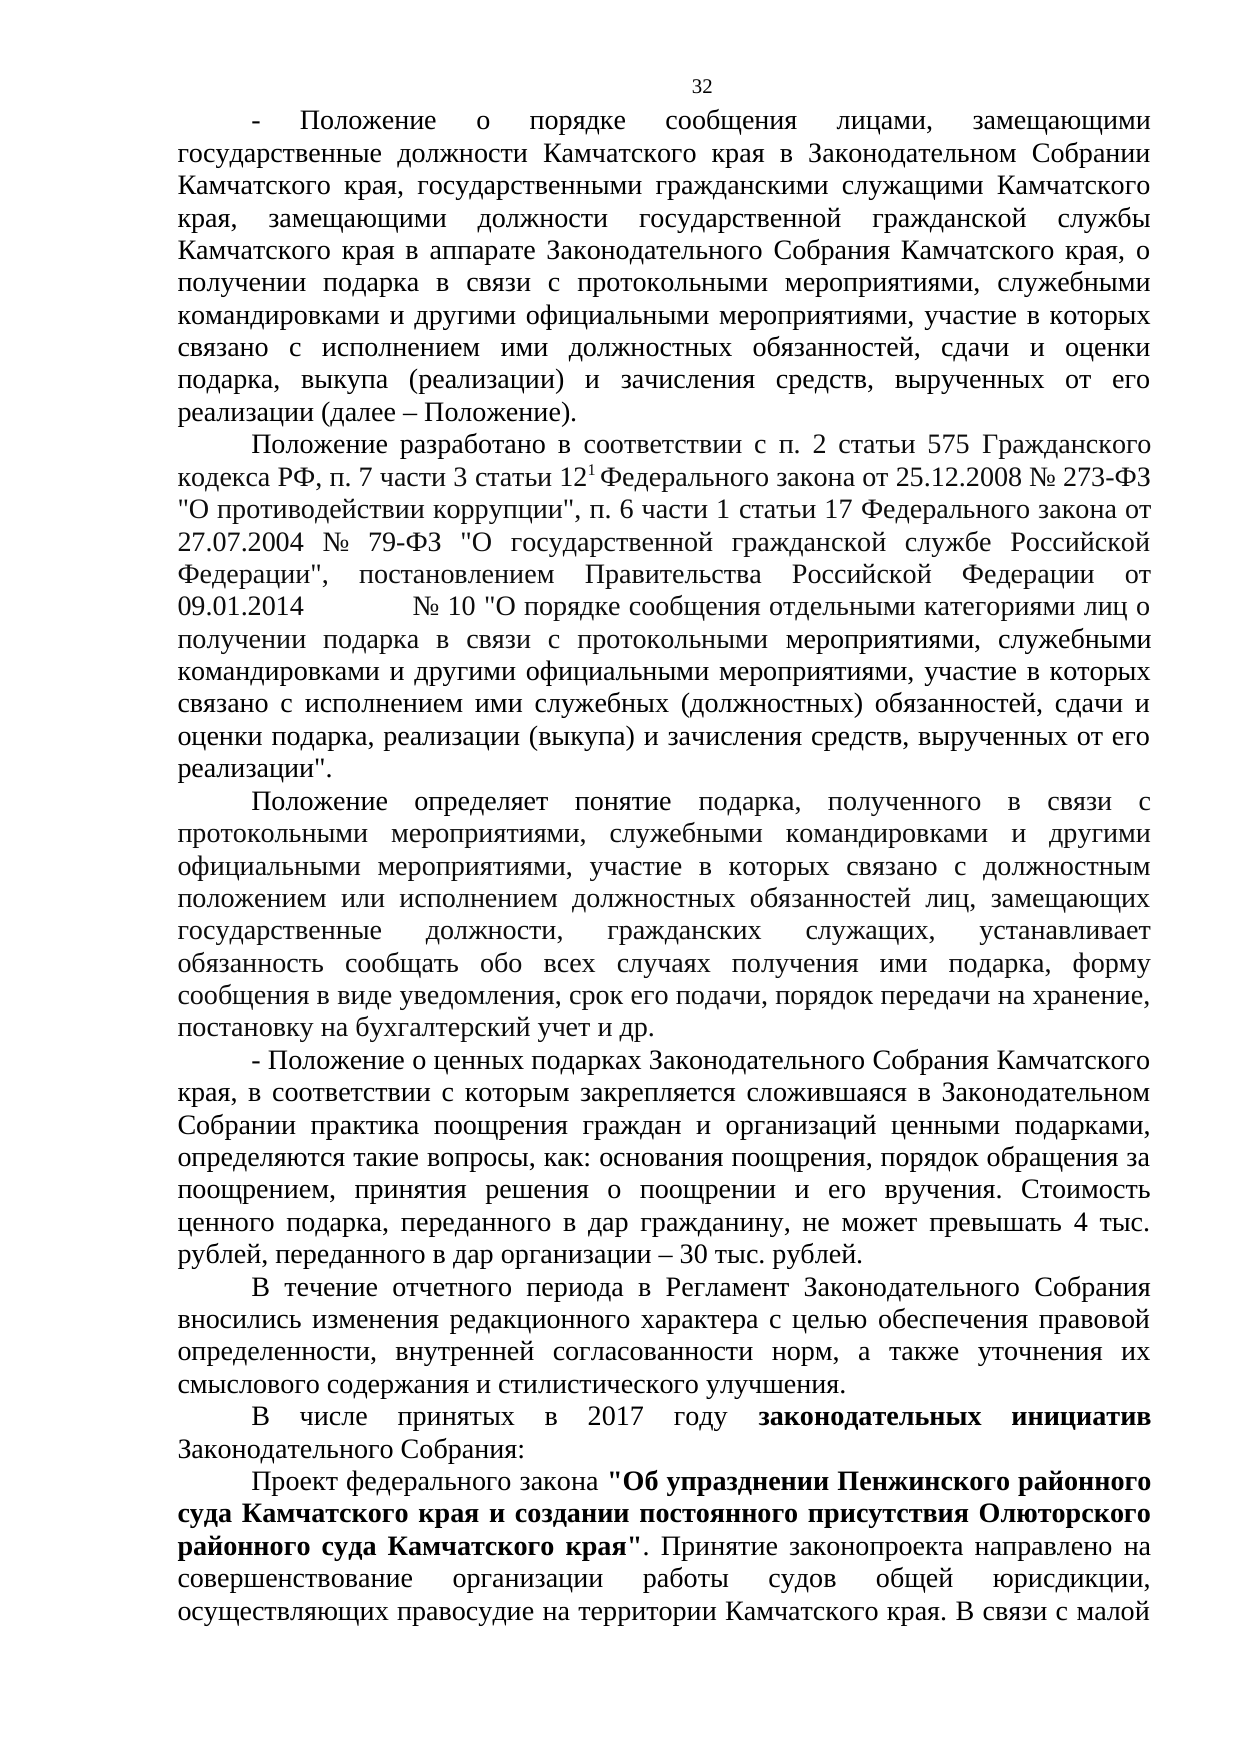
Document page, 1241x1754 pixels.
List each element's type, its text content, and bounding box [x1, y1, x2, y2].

text В течение отчетного периода в Регламент Законодательного Собрания вносились изменения редакционного характера с целью обеспечения правовой определенности, внутренней согласованности норм, а также уточнения их смыслового содержания и стилистического улучшения. [177, 1270, 1152, 1399]
text Положение определяет понятие подарка, полученного в связи с протокольными мероприятиями, служебными командировками и другими официальными мероприятиями, участие в которых связано с должностным положением или исполнением должностных обязанностей лиц, замещающих государственные должности, гражданских служащих, устанавливает обязанность сообщать обо всех случаях получения ими подарка, форму сообщения в виде уведомления, срок его подачи, порядок передачи на хранение, постановку на бухгалтерский учет и др. [177, 784, 1152, 1043]
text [177, 1464, 1152, 1626]
text Положение разработано в соответствии с п. 2 статьи 575 Гражданского кодекса РФ, п. 7 части 3 статьи 121 Федерального закона от 25.12.2008 № 273-ФЗ "О противодействии коррупции", п. 6 части 1 статьи 17 Федерального закона от 27.07.2004 № 79-ФЗ "О государственной гражданской службе Российской Федерации", постановлением Правительства Российской Федерации от 09.01.2014 № 10 "О порядке сообщения отдельными категориями лиц о получении подарка в связи с протокольными мероприятиями, служебными командировками и другими официальными мероприятиями, участие в которых связано с исполнением ими служебных (должностных) обязанностей, сдачи и оценки подарка, реализации (выкупа) и зачисления средств, вырученных от его реализации". [177, 427, 1152, 784]
text В числе принятых в 2017 году законодательных инициатив Законодательного Собрания: [177, 1399, 1152, 1464]
text - Положение о порядке сообщения лицами, замещающими государственные должности Камчатского края в Законодательном Собрании Камчатского края, государственными гражданскими служащими Камчатского края, замещающими должности государственной гражданской службы Камчатского края в аппарате Законодательного Собрания Камчатского края, о получении подарка в связи с протокольными мероприятиями, служебными командировками и другими официальными мероприятиями, участие в которых связано с исполнением ими должностных обязанностей, сдачи и оценки подарка, выкупа (реализации) и зачисления средств, вырученных от его реализации (далее – Положение). [177, 103, 1152, 427]
text - Положение о ценных подарках Законодательного Собрания Камчатского края, в соответствии с которым закрепляется сложившаяся в Законодательном Собрании практика поощрения граждан и организаций ценными подарками, определяются такие вопросы, как: основания поощрения, порядок обращения за поощрением, принятия решения о поощрении и его вручения. Стоимость ценного подарка, переданного в дар гражданину, не может превышать 4 тыс. рублей, переданного в дар организации – 30 тыс. рублей. [177, 1043, 1152, 1270]
